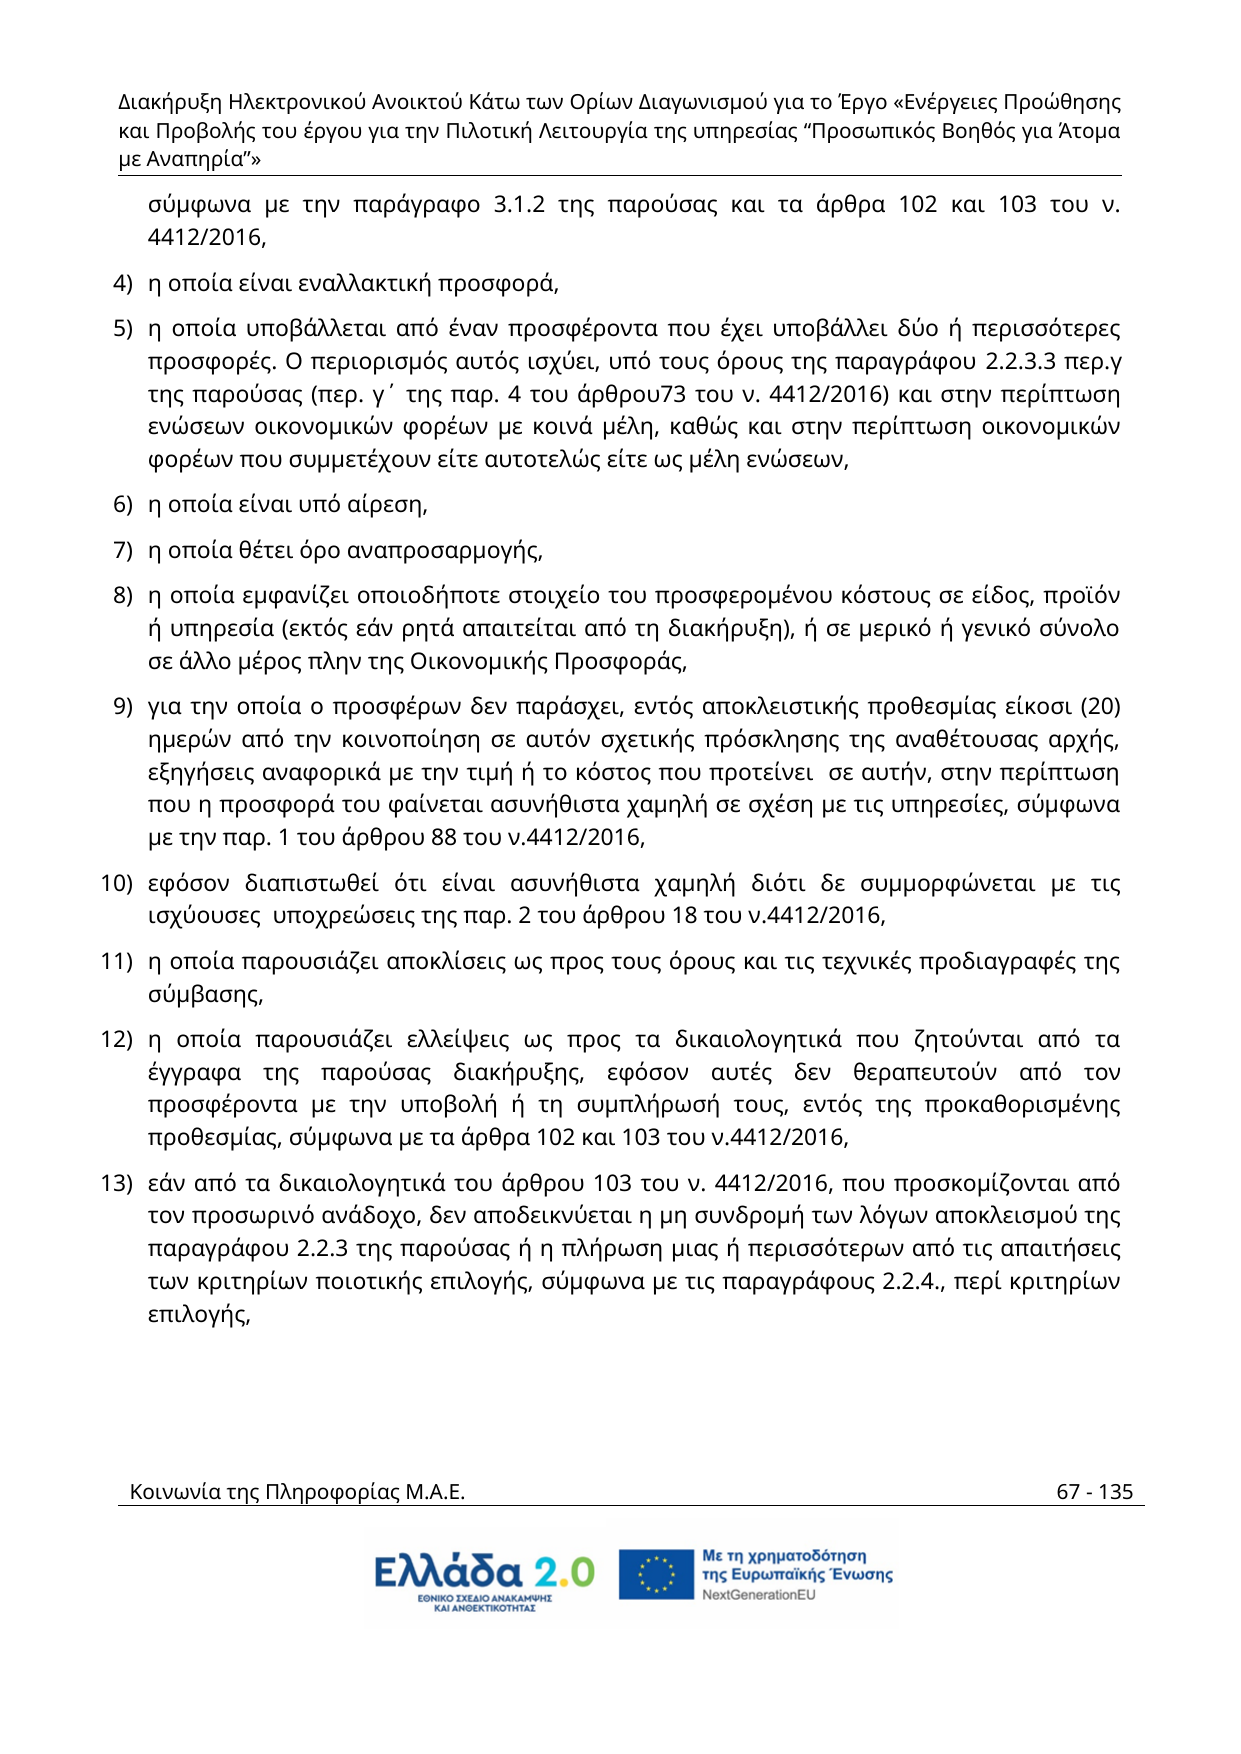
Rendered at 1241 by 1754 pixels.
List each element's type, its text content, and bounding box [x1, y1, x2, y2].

list για την οποία ο προσφέρων δεν παράσχει, εντός αποκλειστικής προθεσμίας είκοσι (20) ημερών από την κοινοποίηση σε αυτόν σχετικής πρόσκλησης της αναθέτουσας αρχής, εξηγήσεις αναφορικά με την τιμή ή το κόστος που προτείνει σε αυτήν, στην περίπτωση που η προσφορά του φαίνεται ασυνήθιστα χαμηλή σε σχέση με τις υπηρεσίες, σύμφωνα με την παρ. 1 του άρθρου 88 του ν.4412/2016, [133, 690, 1122, 852]
list εάν από τα δικαιολογητικά του άρθρου 103 του ν. 4412/2016, που προσκομίζονται από τον προσωρινό ανάδοχο, δεν αποδεικνύεται η μη συνδρομή των λόγων αποκλεισμού της παραγράφου 2.2.3 της παρούσας ή η πλήρωση μιας ή περισσότερων από τις απαιτήσεις των κριτηρίων ποιοτικής επιλογής, σύμφωνα με τις παραγράφους 2.2.4., περί κριτηρίων επιλογής, [133, 1167, 1122, 1329]
list η οποία εμφανίζει οποιοδήποτε στοιχείο του προσφερομένου κόστους σε είδος, προϊόν ή υπηρεσία (εκτός εάν ρητά απαιτείται από τη διακήρυξη), ή σε μερικό ή γενικό σύνολο σε άλλο μέρος πλην της Οικονομικής Προσφοράς, [133, 579, 1122, 676]
list η οποία παρουσιάζει ελλείψεις ως προς τα δικαιολογητικά που ζητούνται από τα έγγραφα της παρούσας διακήρυξης, εφόσον αυτές δεν θεραπευτούν από τον προσφέροντα με την υποβολή ή τη συμπλήρωσή τους, εντός της προκαθορισμένης προθεσμίας, σύμφωνα με τα άρθρα 102 και 103 του ν.4412/2016, [133, 1023, 1122, 1152]
list εφόσον διαπιστωθεί ότι είναι ασυνήθιστα χαμηλή διότι δε συμμορφώνεται με τις ισχύουσες υποχρεώσεις της παρ. 2 του άρθρου 18 του ν.4412/2016, [133, 867, 1122, 931]
list η οποία θέτει όρο αναπροσαρμογής, [133, 534, 1122, 565]
list η οποία υποβάλλεται από έναν προσφέροντα που έχει υποβάλλει δύο ή περισσότερες προσφορές. Ο περιορισμός αυτός ισχύει, υπό τους όρους της παραγράφου 2.2.3.3 περ.γ της παρούσας (περ. γ΄ της παρ. 4 του άρθρου73 του ν. 4412/2016) και στην περίπτωση ενώσεων οικονομικών φορέων με κοινά μέλη, καθώς και στην περίπτωση οικονομικών φορέων που συμμετέχουν είτε αυτοτελώς είτε ως μέλη ενώσεων, [133, 312, 1122, 474]
list η οποία είναι εναλλακτική προσφορά, [133, 267, 1122, 298]
list η οποία είναι υπό αίρεση, [133, 488, 1122, 520]
list η οποία παρουσιάζει αποκλίσεις ως προς τους όρους και τις τεχνικές προδιαγραφές της σύμβασης, [133, 945, 1122, 1009]
picture [363, 1518, 900, 1629]
